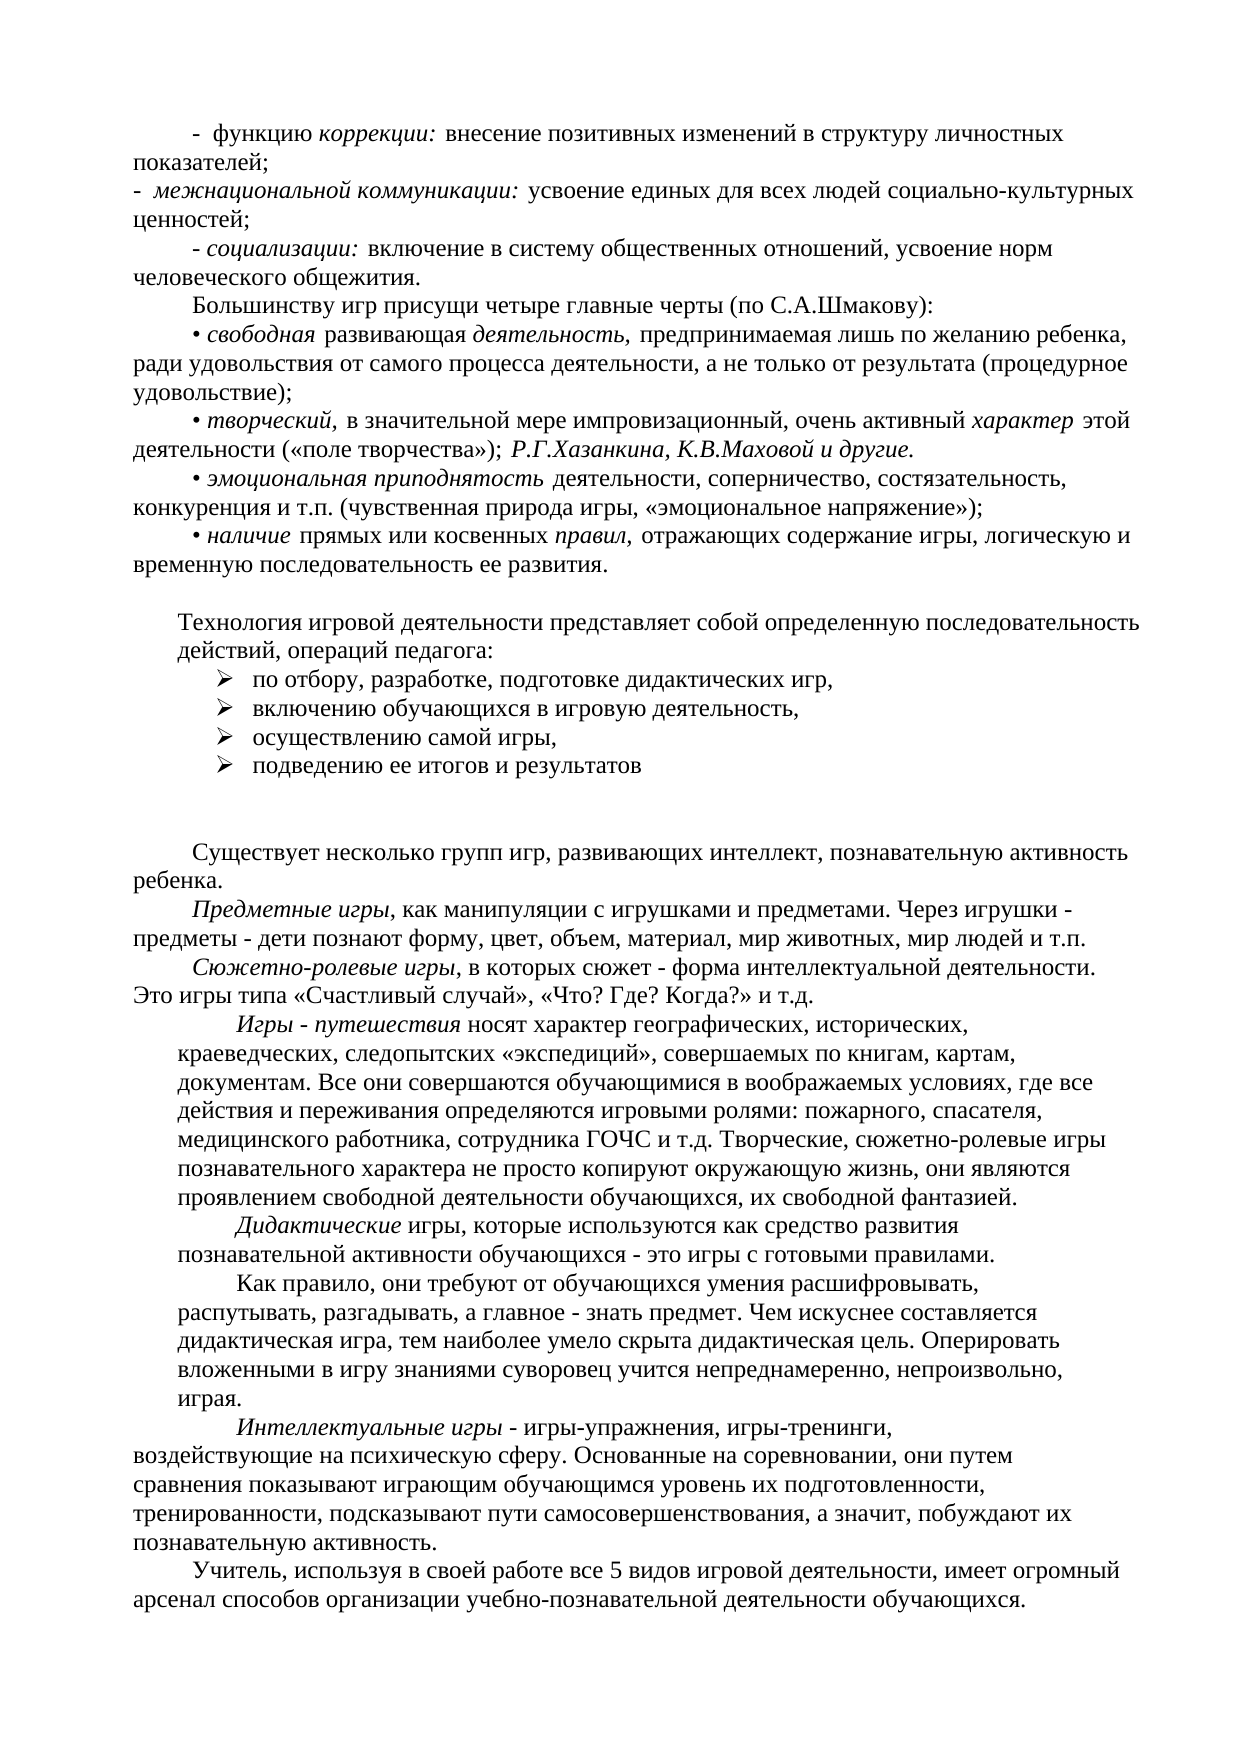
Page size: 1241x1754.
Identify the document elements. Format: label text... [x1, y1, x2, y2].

text воздействующие на психическую сферу. Основанные на соревновании, они путем сравнения показывают играющим обучающимся уровень их подготовленности, тренированности, подсказывают пути самосовершенствования, а значит, побуждают их познавательную активность. [133, 1441, 1123, 1556]
text • наличие прямых или косвенных правил, отражающих содержание игры, логическую и временную последовательность ее развития. [133, 521, 1152, 578]
text Интеллектуальные игры - игры-упражнения, игры-тренинги, [177, 1412, 1123, 1441]
list по отбору, разработке, подготовке дидактических игр, [215, 664, 1152, 693]
text Технология игровой деятельности представляет собой определенную последовательность действий, операций педагога: [177, 607, 1152, 664]
list подведению ее итогов и результатов [215, 751, 1152, 779]
text Большинству игр присущи четыре главные черты (по С.А.Шмакову): [133, 291, 1152, 319]
text - функцию коррекции: внесение позитивных изменений в структуру личностных показателей; [133, 118, 1152, 176]
text - межнациональной коммуникации: усвоение единых для всех людей социально-культурных ценностей; [133, 176, 1152, 233]
text Учитель, используя в своей работе все 5 видов игровой деятельности, имеет огромный арсенал способов организации учебно-познавательной деятельности обучающихся. [133, 1556, 1123, 1613]
text • свободная развивающая деятельность, предпринимаемая лишь по желанию ребенка, ради удовольствия от самого процесса деятельности, а не только от результата (процедурное удовольствие); [133, 319, 1152, 406]
text Сюжетно-ролевые игры, в которых сюжет - форма интеллектуальной деятельности. Это игры типа «Счастливый случай», «Что? Где? Когда?» и т.д. [133, 952, 1123, 1009]
text Игры - путешествия носят характер географических, исторических, краеведческих, следопытских «экспедиций», совершаемых по книгам, картам, документам. Все они совершаются обучающимися в воображаемых условиях, где все действия и переживания определяются игровыми ролями: пожарного, спасателя, медицинского работника, сотрудника ГОЧС и т.д. Творческие, сюжетно-ролевые игры познавательного характера не просто копируют окружающую жизнь, они являются проявлением свободной деятельности обучающихся, их свободной фантазией. [177, 1009, 1123, 1211]
list осуществлению самой игры, [215, 722, 1152, 751]
text • эмоциональная приподнятость деятельности, соперничество, состязательность, конкуренция и т.п. (чувственная природа игры, «эмоциональное напряжение»); [133, 463, 1152, 521]
text Как правило, они требуют от обучающихся умения расшифровывать, распутывать, разгадывать, а главное - знать предмет. Чем искуснее составляется дидактическая игра, тем наиболее умело скрыта дидактическая цель. Оперировать вложенными в игру знаниями суворовец учится непреднамеренно, непроизвольно, играя. [177, 1268, 1123, 1412]
text Предметные игры, как манипуляции с игрушками и предметами. Через игрушки - предметы - дети познают форму, цвет, объем, материал, мир животных, мир людей и т.п. [133, 894, 1123, 952]
list включению обучающихся в игровую деятельность, [215, 693, 1152, 722]
text • творческий, в значительной мере импровизационный, очень активный характер этой деятельности («поле творчества»); Р.Г.Хазанкина, К.В.Маховой и другие. [133, 406, 1152, 463]
text Существует несколько групп игр, развивающих интеллект, познавательную активность ребенка. [133, 837, 1152, 894]
text Дидактические игры, которые используются как средство развития познавательной активности обучающихся - это игры с готовыми правилами. [177, 1211, 1123, 1268]
text - социализации: включение в систему общественных отношений, усвоение норм человеческого общежития. [133, 233, 1152, 291]
